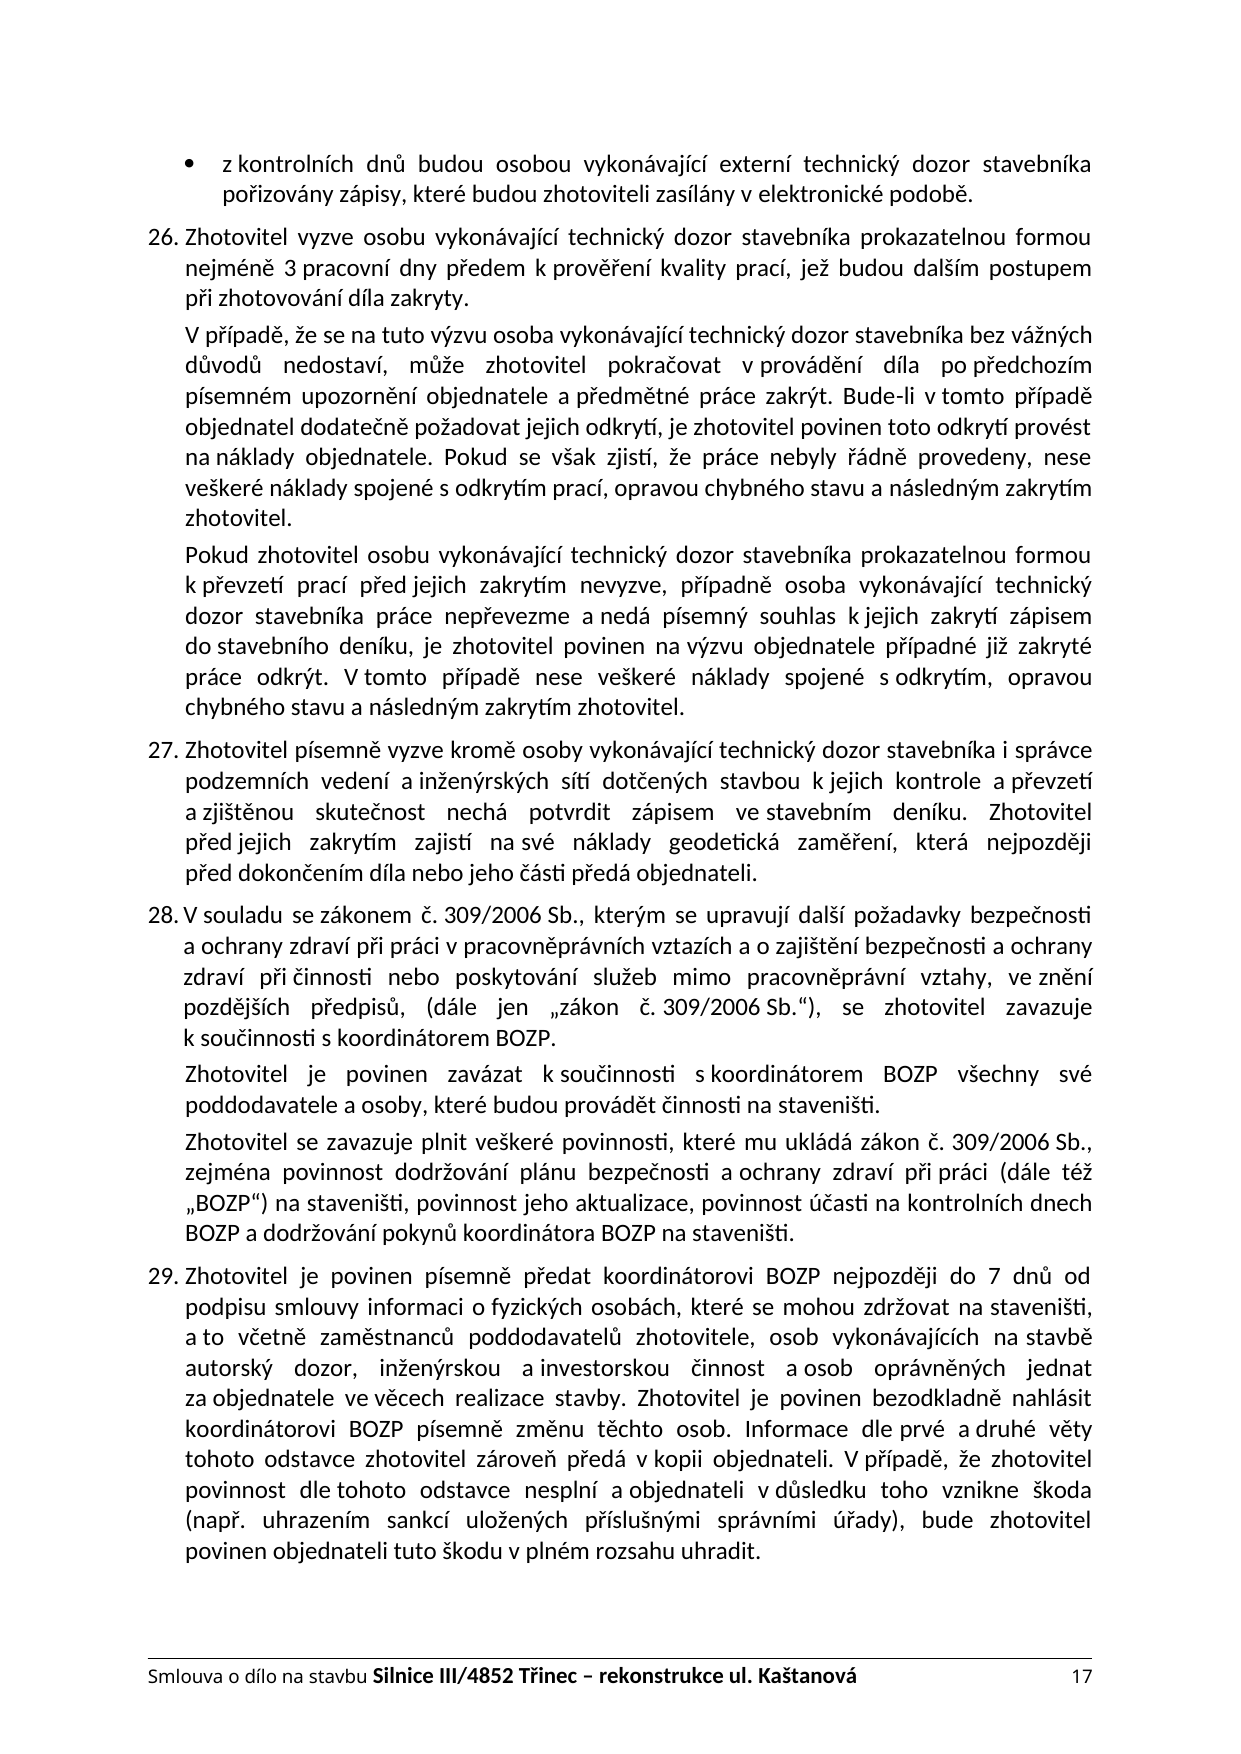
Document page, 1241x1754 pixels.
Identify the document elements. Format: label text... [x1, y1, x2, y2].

text Zhotovitel se zavazuje plnit veškeré povinnosti, které mu ukládá zákon č. 309/2006 Sb., zejména povinnost dodržování plánu bezpečnosti a ochrany zdraví při práci (dále též „BOZP“) na staveništi, povinnost jeho aktualizace, povinnost účasti na kontrolních dnech BOZP a dodržování pokynů koordinátora BOZP na staveništi. [185, 1126, 1092, 1248]
list V souladu se zákonem č. 309/2006 Sb., kterým se upravují další požadavky bezpečnosti a ochrany zdraví při práci v pracovněprávních vztazích a o zajištění bezpečnosti a ochrany zdraví při činnosti nebo poskytování služeb mimo pracovněprávní vztahy, ve znění pozdějších předpisů, (dále jen „zákon č. 309/2006 Sb.“), se zhotovitel zavazuje k součinnosti s koordinátorem BOZP. [148, 900, 1092, 1052]
list z kontrolních dnů budou osobou vykonávající externí technický dozor stavebníka pořizovány zápisy, které budou zhotoviteli zasílány v elektronické podobě. [185, 148, 1092, 209]
text Zhotovitel je povinen zavázat k součinnosti s koordinátorem BOZP všechny své poddodavatele a osoby, které budou provádět činnosti na staveništi. [185, 1058, 1092, 1119]
list Zhotovitel je povinen písemně předat koordinátorovi BOZP nejpozději do 7 dnů od podpisu smlouvy informaci o fyzických osobách, které se mohou zdržovat na staveništi, a to včetně zaměstnanců poddodavatelů zhotovitele, osob vykonávajících na stavbě autorský dozor, inženýrskou a investorskou činnost a osob oprávněných jednat za objednatele ve věcech realizace stavby. Zhotovitel je povinen bezodkladně nahlásit koordinátorovi BOZP písemně změnu těchto osob. Informace dle prvé a druhé věty tohoto odstavce zhotovitel zároveň předá v kopii objednateli. V případě, že zhotovitel povinnost dle tohoto odstavce nesplní a objednateli v důsledku toho vznikne škoda (např. uhrazením sankcí uložených příslušnými správními úřady), bude zhotovitel povinen objednateli tuto škodu v plném rozsahu uhradit. [148, 1260, 1092, 1566]
text V případě, že se na tuto výzvu osoba vykonávající technický dozor stavebníka bez vážných důvodů nedostaví, může zhotovitel pokračovat v provádění díla po předchozím písemném upozornění objednatele a předmětné práce zakrýt. Bude-li v tomto případě objednatel dodatečně požadovat jejich odkrytí, je zhotovitel povinen toto odkrytí provést na náklady objednatele. Pokud se však zjistí, že práce nebyly řádně provedeny, nese veškeré náklady spojené s odkrytím prací, opravou chybného stavu a následným zakrytím zhotovitel. [185, 319, 1092, 533]
list Zhotovitel písemně vyzve kromě osoby vykonávající technický dozor stavebníka i správce podzemních vedení a inženýrských sítí dotčených stavbou k jejich kontrole a převzetí a zjištěnou skutečnost nechá potvrdit zápisem ve stavebním deníku. Zhotovitel před jejich zakrytím zajistí na své náklady geodetická zaměření, která nejpozději před dokončením díla nebo jeho části předá objednateli. [148, 734, 1092, 887]
list Zhotovitel vyzve osobu vykonávající technický dozor stavebníka prokazatelnou formou nejméně 3 pracovní dny předem k prověření kvality prací, jež budou dalším postupem při zhotovování díla zakryty. [148, 221, 1092, 313]
text Pokud zhotovitel osobu vykonávající technický dozor stavebníka prokazatelnou formou k převzetí prací před jejich zakrytím nevyzve, případně osoba vykonávající technický dozor stavebníka práce nepřevezme a nedá písemný souhlas k jejich zakrytí zápisem do stavebního deníku, je zhotovitel povinen na výzvu objednatele případné již zakryté práce odkrýt. V tomto případě nese veškeré náklady spojené s odkrytím, opravou chybného stavu a následným zakrytím zhotovitel. [185, 539, 1092, 722]
